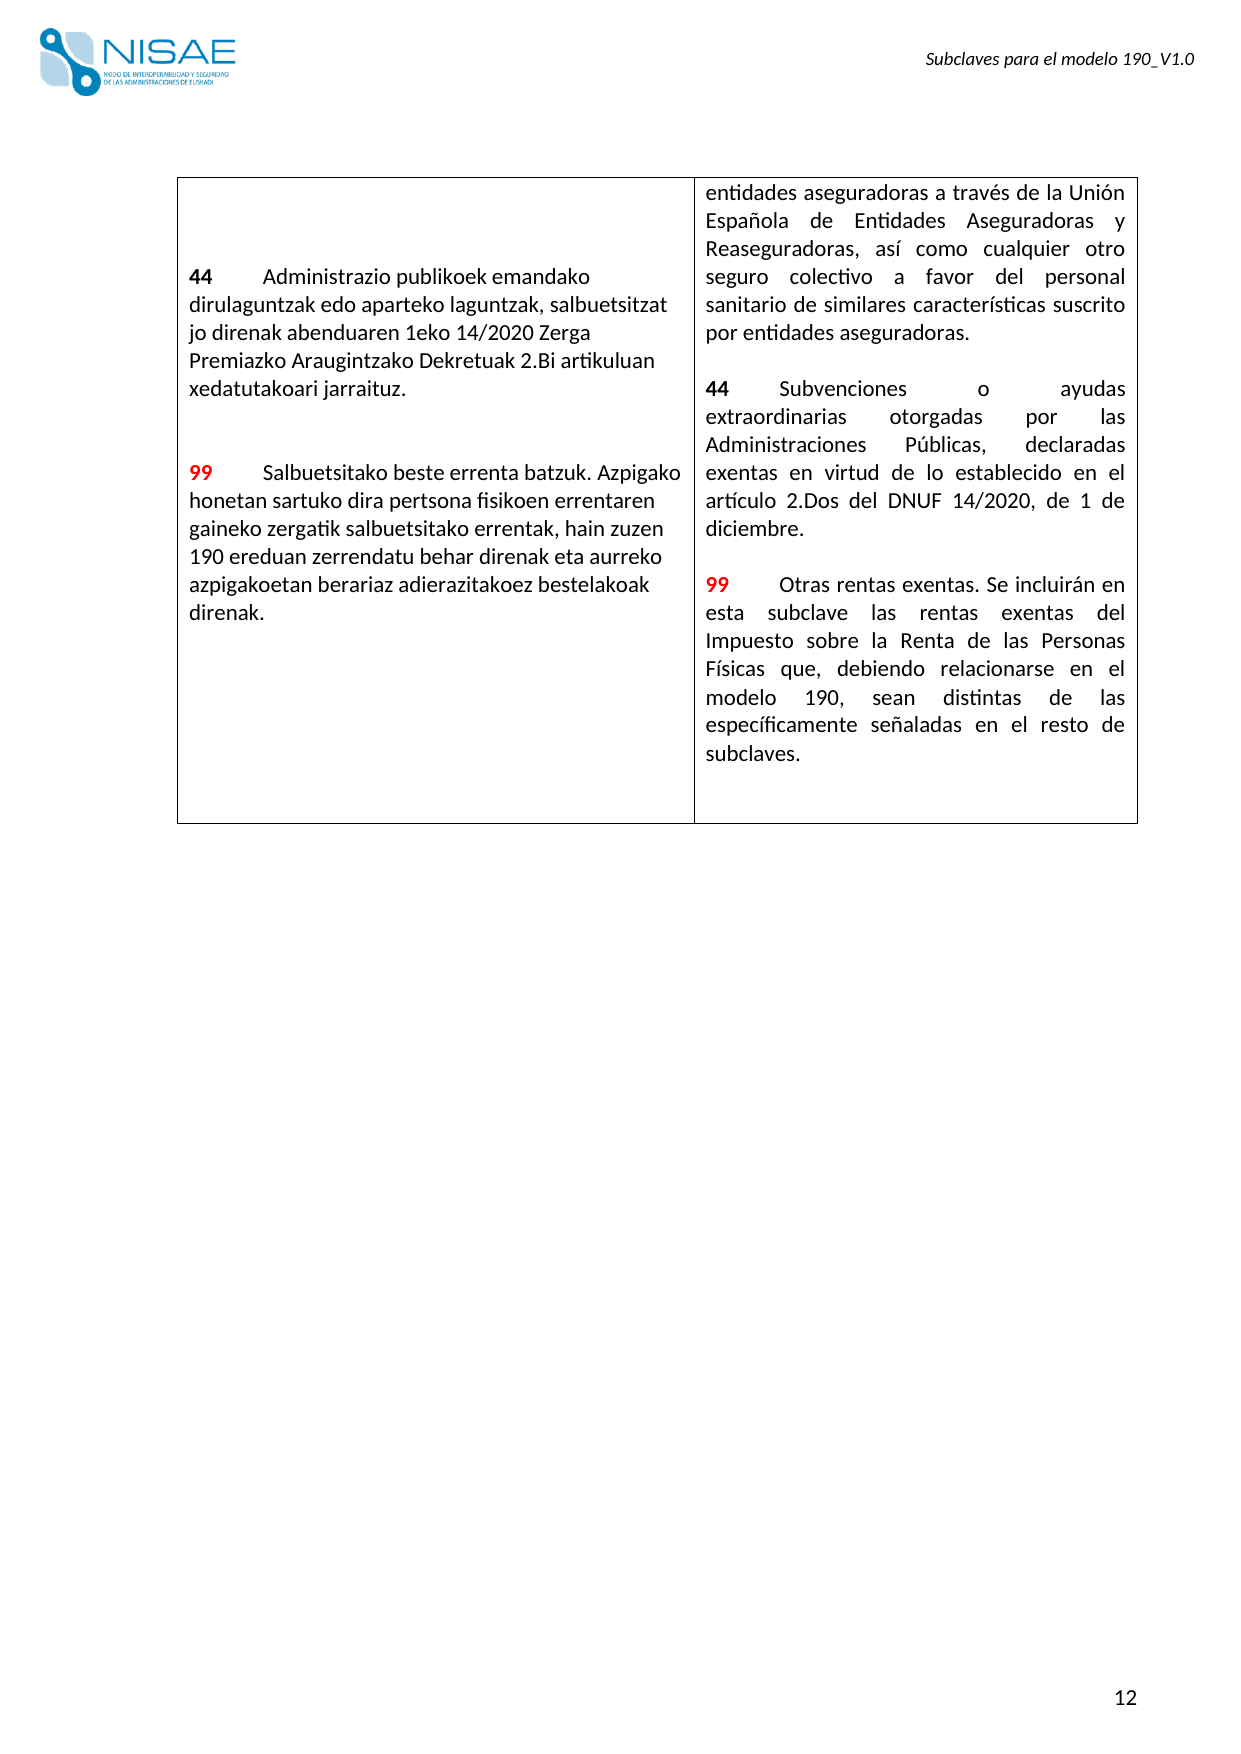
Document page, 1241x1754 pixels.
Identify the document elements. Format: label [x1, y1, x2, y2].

picture [29, 28, 79, 96]
table_cell [178, 178, 694, 823]
picture [82, 76, 91, 86]
picture [47, 35, 54, 43]
picture [55, 28, 251, 96]
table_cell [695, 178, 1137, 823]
